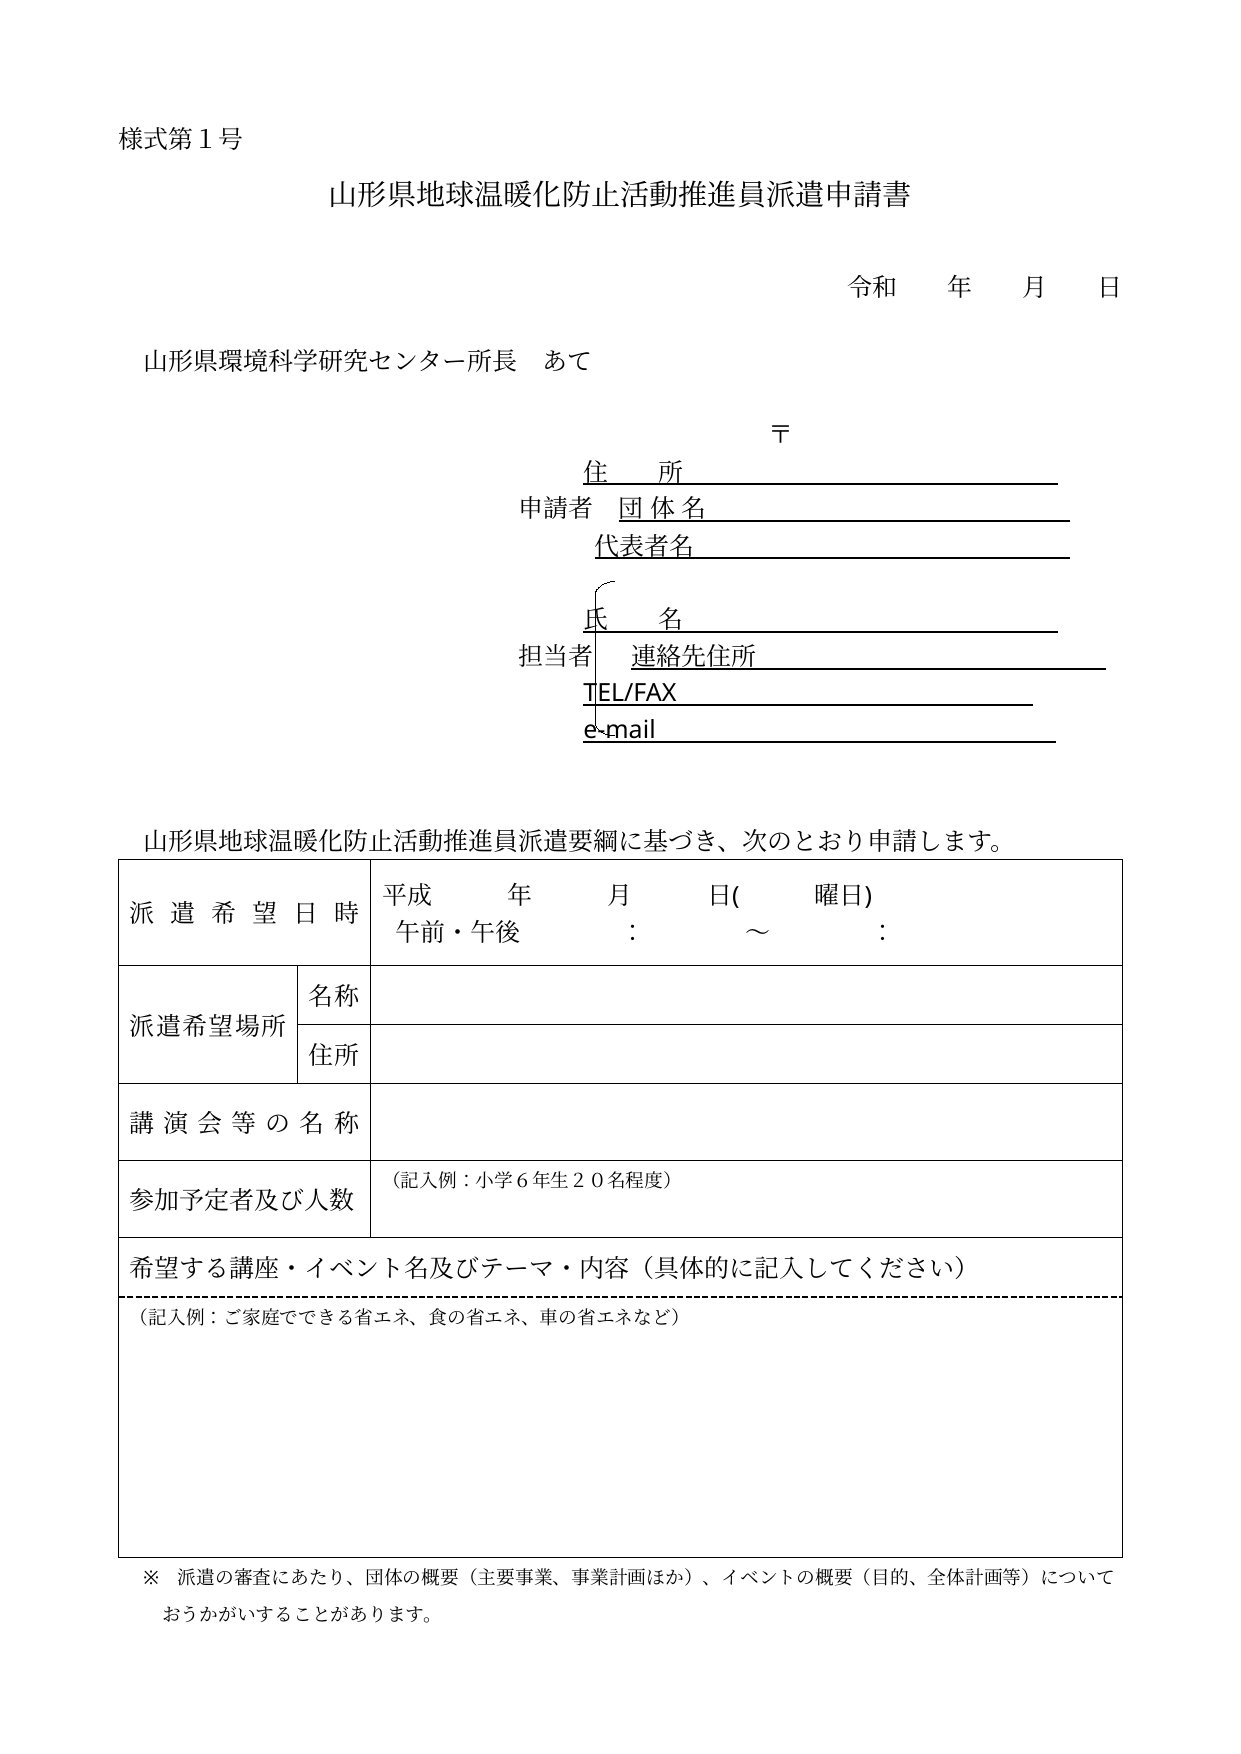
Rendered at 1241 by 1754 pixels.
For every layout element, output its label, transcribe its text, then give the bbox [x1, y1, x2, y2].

table_cell 参加予定者及び人数 [119, 1161, 370, 1237]
table_cell 講演会等の名称 [119, 1084, 370, 1160]
table_cell （記入例：ご家庭でできる省エネ、食の省エネ、車の省エネなど） [119, 1296, 1122, 1557]
text 山形県地球温暖化防止活動推進員派遣申請書 [118, 156, 1122, 230]
text ※ 派遣の審査にあたり、団体の概要（主要事業、事業計画ほか）、イベントの概要（目的、全体計画等）について [143, 1558, 1122, 1595]
table_cell 希望する講座・イベント名及びテーマ・内容（具体的に記入してください） [119, 1238, 1122, 1296]
text TEL/FAX [518, 673, 595, 711]
table_header 派遣希望日時 [119, 860, 370, 965]
text 担当者 連絡先住所 [518, 637, 595, 673]
text 住 所 [518, 452, 1122, 489]
text TEL/FAX [596, 673, 1122, 711]
table_cell 派遣希望場所 [119, 966, 297, 1083]
text 令和 年 月 日 [118, 267, 1122, 304]
table_cell 名称 [298, 966, 370, 1024]
table_cell 住所 [298, 1025, 370, 1083]
text 代表者名 [518, 526, 1122, 563]
text 〒 [518, 415, 1122, 452]
table_cell [371, 1025, 1122, 1083]
text 様式第１号 [118, 119, 1122, 156]
text 氏 名 [596, 599, 1122, 637]
table_cell [371, 1084, 1122, 1160]
text 申請者 団 体 名 [518, 489, 1122, 526]
text 担当者 連絡先住所 [596, 637, 1122, 673]
table_cell [371, 966, 1122, 1024]
text e-mail [518, 711, 1122, 747]
text 氏 名 [518, 599, 595, 637]
table_header 平成 年 月 日( 曜日) 午前・午後 ： ～ ： [371, 860, 1122, 965]
text おうかがいすることがあります。 [143, 1595, 1122, 1632]
text 山形県地球温暖化防止活動推進員派遣要綱に基づき、次のとおり申請します。 [143, 821, 1122, 858]
text 山形県環境科学研究センター所長 あて [118, 341, 1122, 378]
table_cell （記入例：小学６年生２０名程度） [371, 1161, 1122, 1237]
